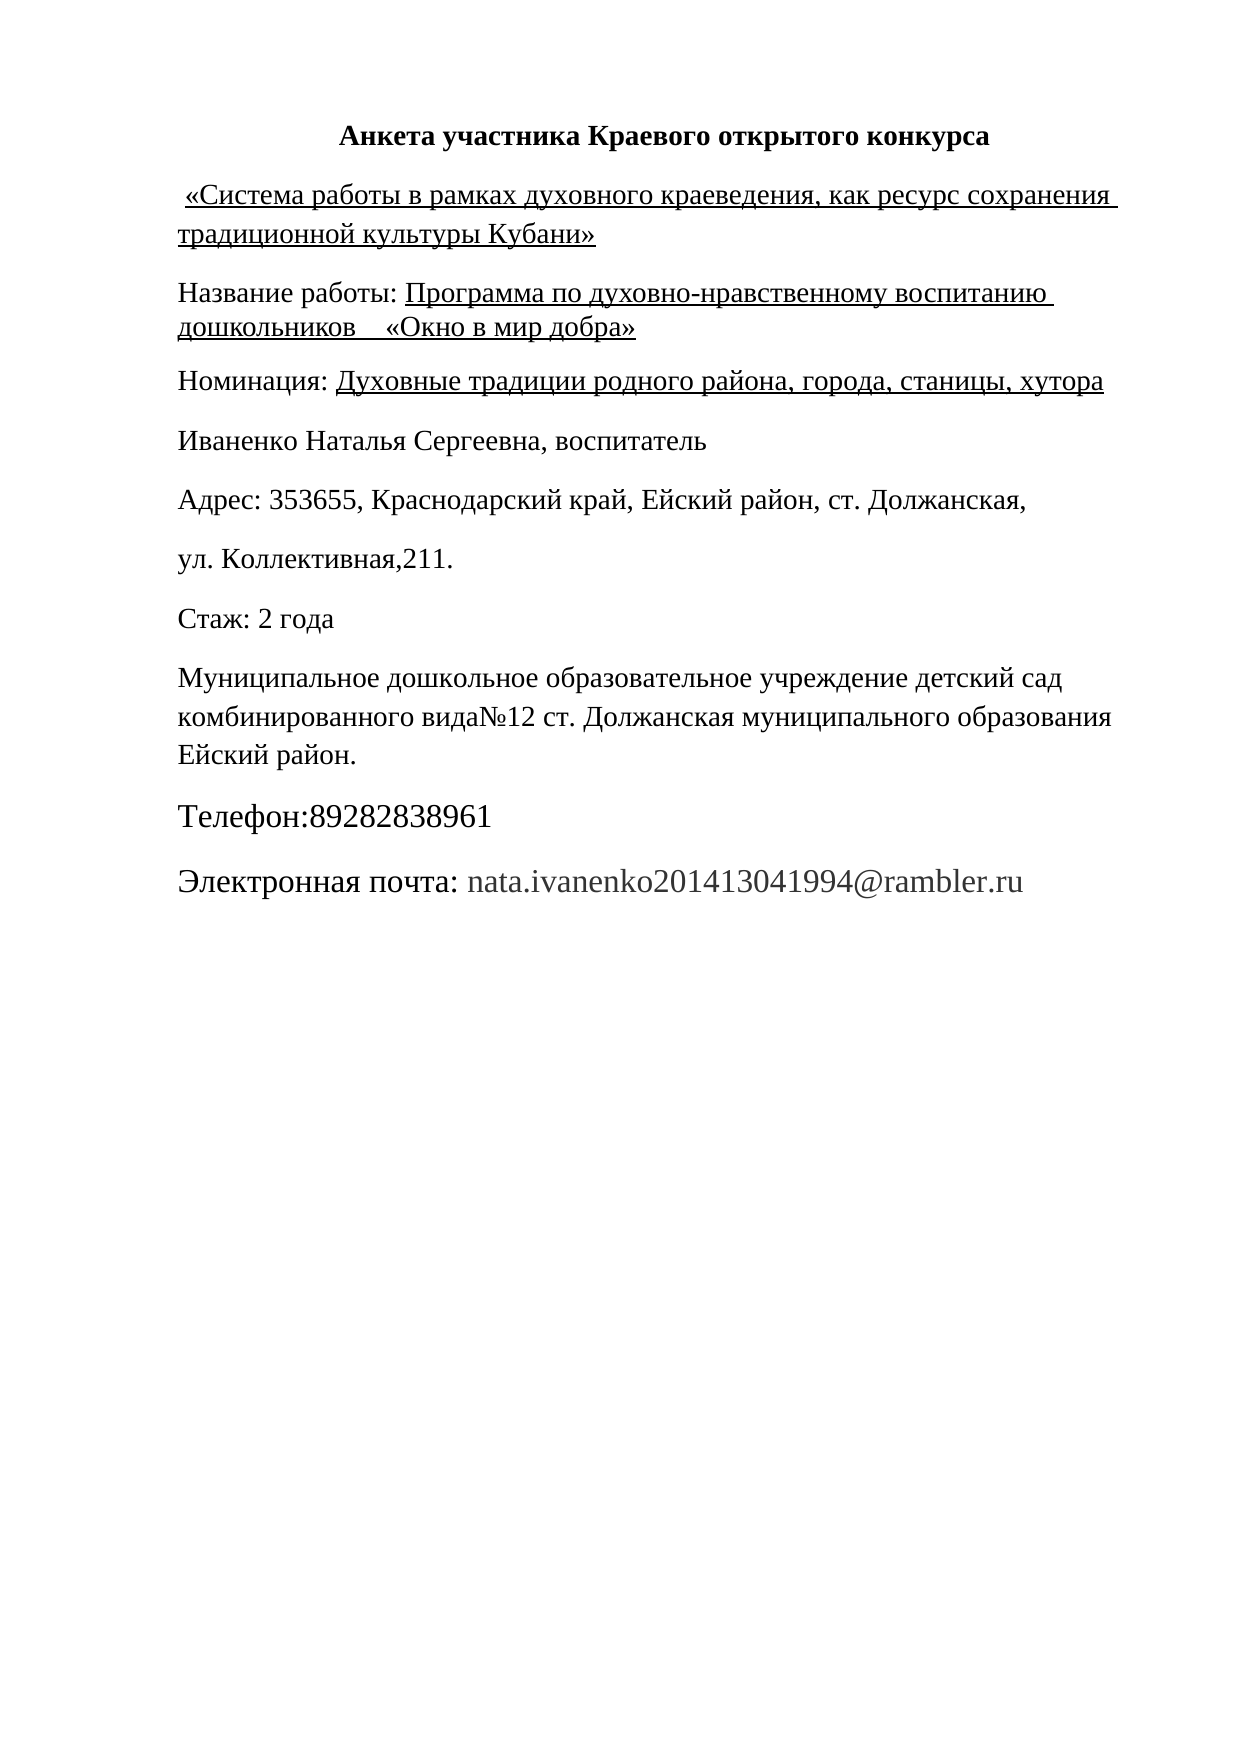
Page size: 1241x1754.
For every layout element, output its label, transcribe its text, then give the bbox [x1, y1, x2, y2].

text Электронная почта: nata.ivanenko201413041994@rambler.ru [177, 862, 1152, 900]
text Телефон:89282838961 [177, 797, 1152, 835]
text Адрес: 353655, Краснодарский край, Ейский район, ст. Должанская, [177, 482, 1152, 516]
text Муниципальное дошкольное образовательное учреждение детский сад комбинированного вида№12 ст. Должанская муниципального образования Ейский район. [177, 660, 1152, 771]
text «Система работы в рамках духовного краеведения, как ресурс сохранения традиционной культуры Кубани» [177, 177, 1152, 249]
text Номинация: Духовные традиции родного района, города, станицы, хутора [177, 363, 1152, 397]
subtitle Название работы: Программа по духовно-нравственному воспитанию дошкольников «Окно в мир добра» [177, 275, 1152, 342]
text Стаж: 2 года [177, 601, 1152, 634]
text ул. Коллективная,211. [177, 541, 1152, 575]
text Иваненко Наталья Сергеевна, воспитатель [177, 423, 1152, 456]
text Анкета участника Краевого открытого конкурса [177, 118, 1152, 152]
